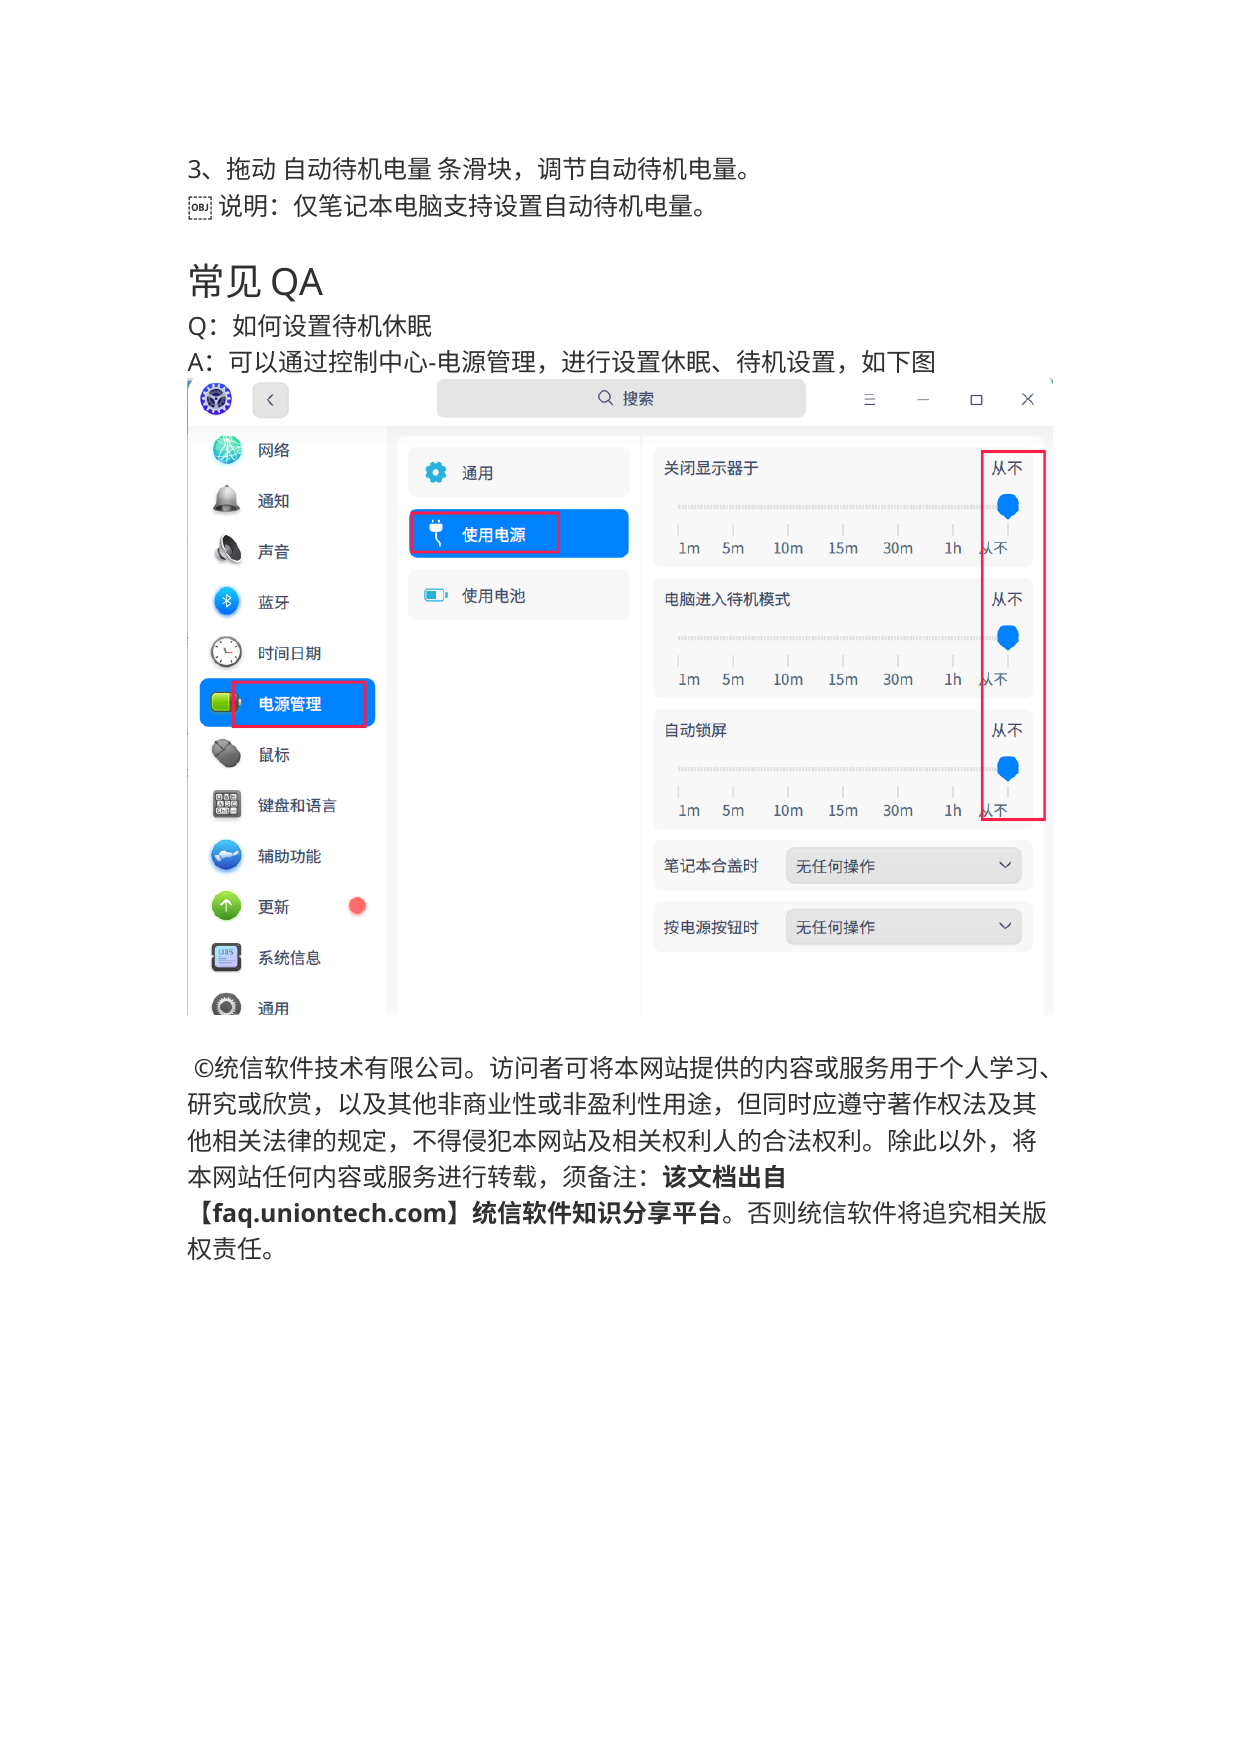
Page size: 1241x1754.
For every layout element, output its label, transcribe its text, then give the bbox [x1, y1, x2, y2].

text 常见QA [187, 252, 1053, 306]
text Q：如何设置待机休眠 [187, 306, 1053, 342]
text ￼ 说明：仅笔记本电脑支持设置自动待机电量。 [187, 186, 1053, 222]
text ©统信软件技术有限公司。访问者可将本网站提供的内容或服务用于个人学习、研究或欣赏，以及其他非商业性或非盈利性用途，但同时应遵守著作权法及其他相关法律的规定，不得侵犯本网站及相关权利人的合法权利。除此以外，将本网站任何内容或服务进行转载，须备注：该文档出自【faq.uniontech.com】统信软件知识分享平台。否则统信软件将追究相关版权责任。 [187, 1048, 1053, 1266]
text A：可以通过控制中心-电源管理，进行设置休眠、待机设置，如下图 [187, 342, 1053, 378]
picture [187, 378, 1053, 1015]
text 3、拖动 自动待机电量 条滑块，调节自动待机电量。 [187, 150, 1053, 186]
